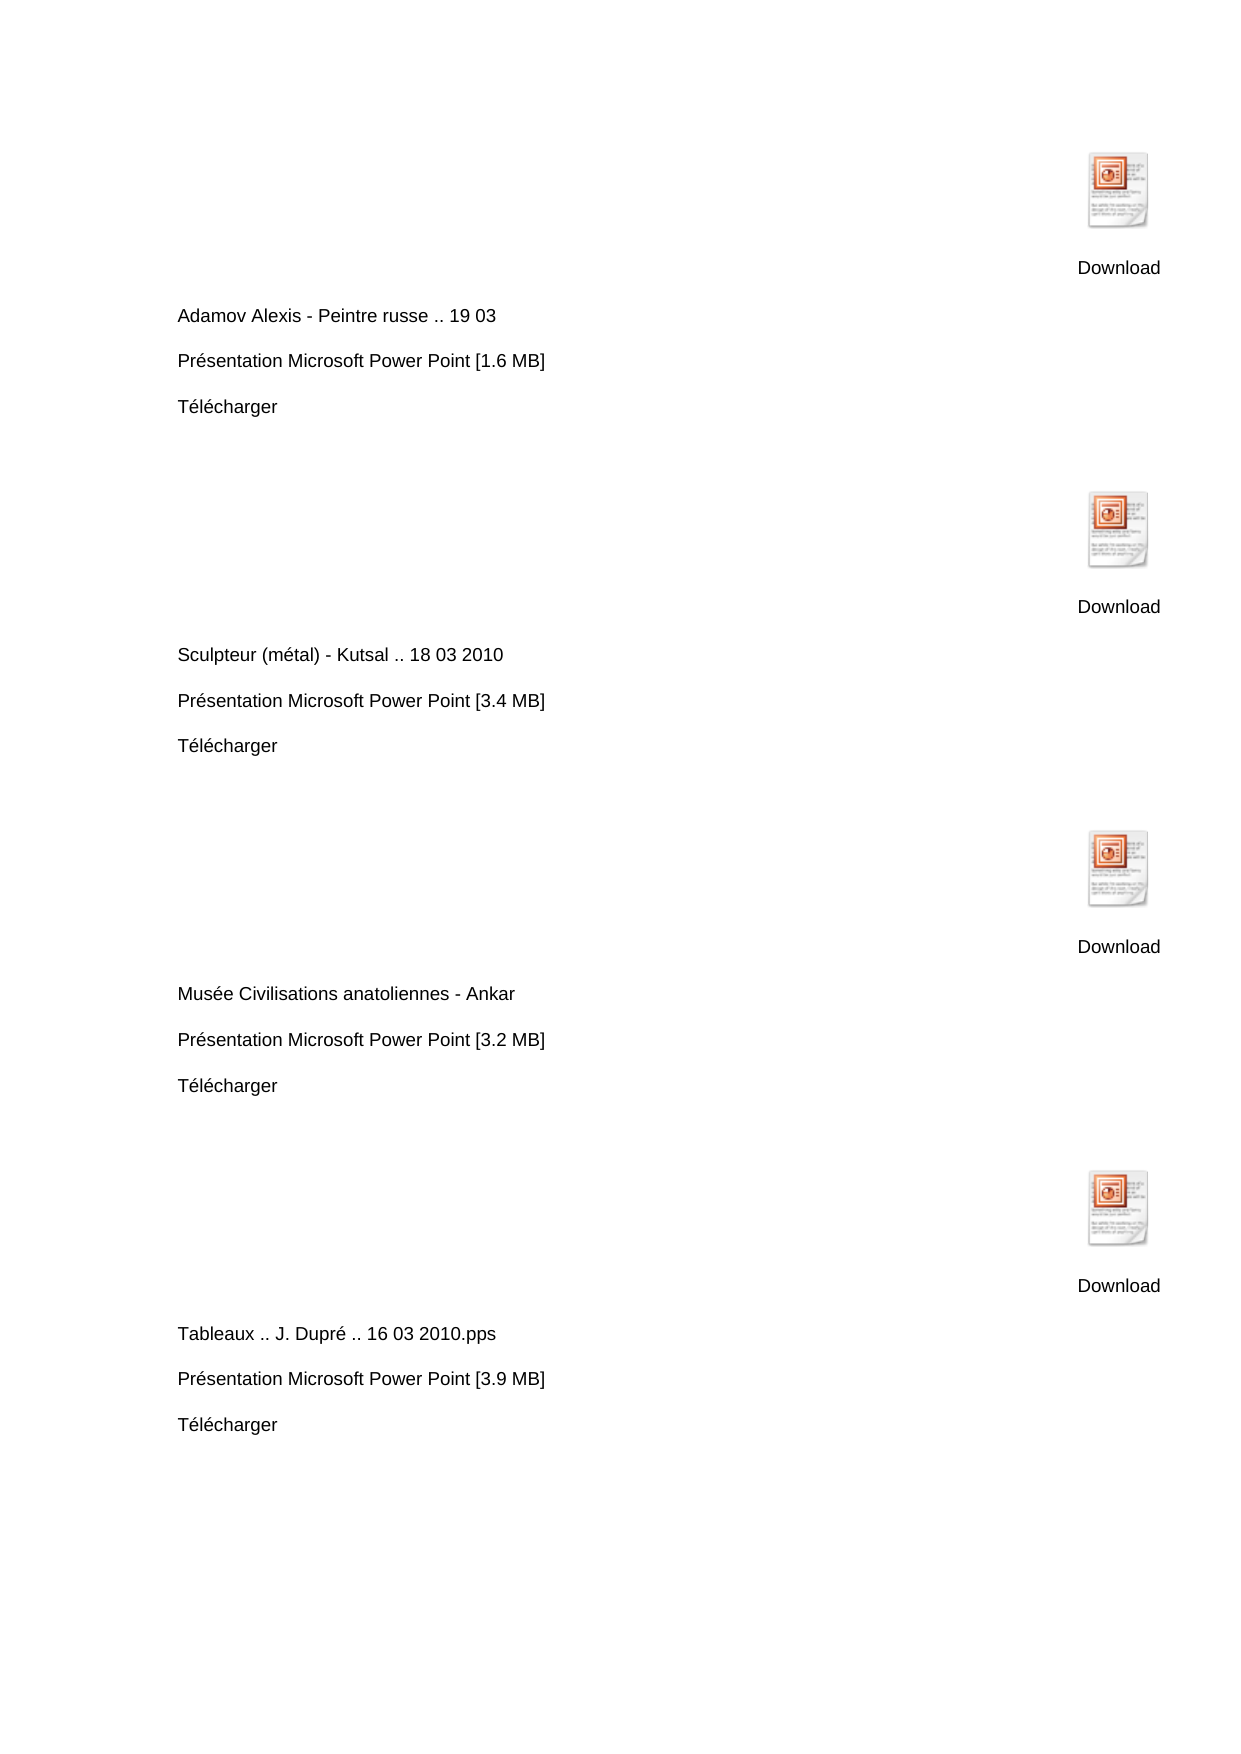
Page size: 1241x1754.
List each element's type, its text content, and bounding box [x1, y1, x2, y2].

table_header [1076, 148, 1168, 255]
text Présentation Microsoft Power Point [3.9 MB] [177, 1368, 1063, 1390]
text Télécharger [177, 1074, 1063, 1096]
text Présentation Microsoft Power Point [1.6 MB] [177, 350, 1063, 372]
table_cell Download [1076, 1273, 1168, 1323]
table_cell Download [1076, 595, 1168, 644]
picture [1077, 1167, 1157, 1247]
picture [1077, 488, 1157, 569]
text Télécharger [177, 735, 1063, 757]
text Télécharger [177, 396, 1063, 417]
table_header [1076, 487, 1168, 594]
text Tableaux .. J. Dupré .. 16 03 2010.pps [177, 1323, 1063, 1344]
picture [1077, 149, 1157, 229]
table_cell Download [1076, 934, 1168, 983]
table_cell Download [1076, 255, 1168, 304]
text Présentation Microsoft Power Point [3.2 MB] [177, 1029, 1063, 1050]
table_header [1076, 1166, 1168, 1273]
text Sculpteur (métal) - Kutsal .. 18 03 2010 [177, 644, 1063, 665]
text Présentation Microsoft Power Point [3.4 MB] [177, 689, 1063, 711]
picture [1077, 827, 1157, 908]
text Adamov Alexis - Peintre russe .. 19 03 [177, 304, 1063, 326]
table_header [1076, 826, 1168, 934]
text Musée Civilisations anatoliennes - Ankar [177, 983, 1063, 1005]
text Télécharger [177, 1414, 1063, 1435]
